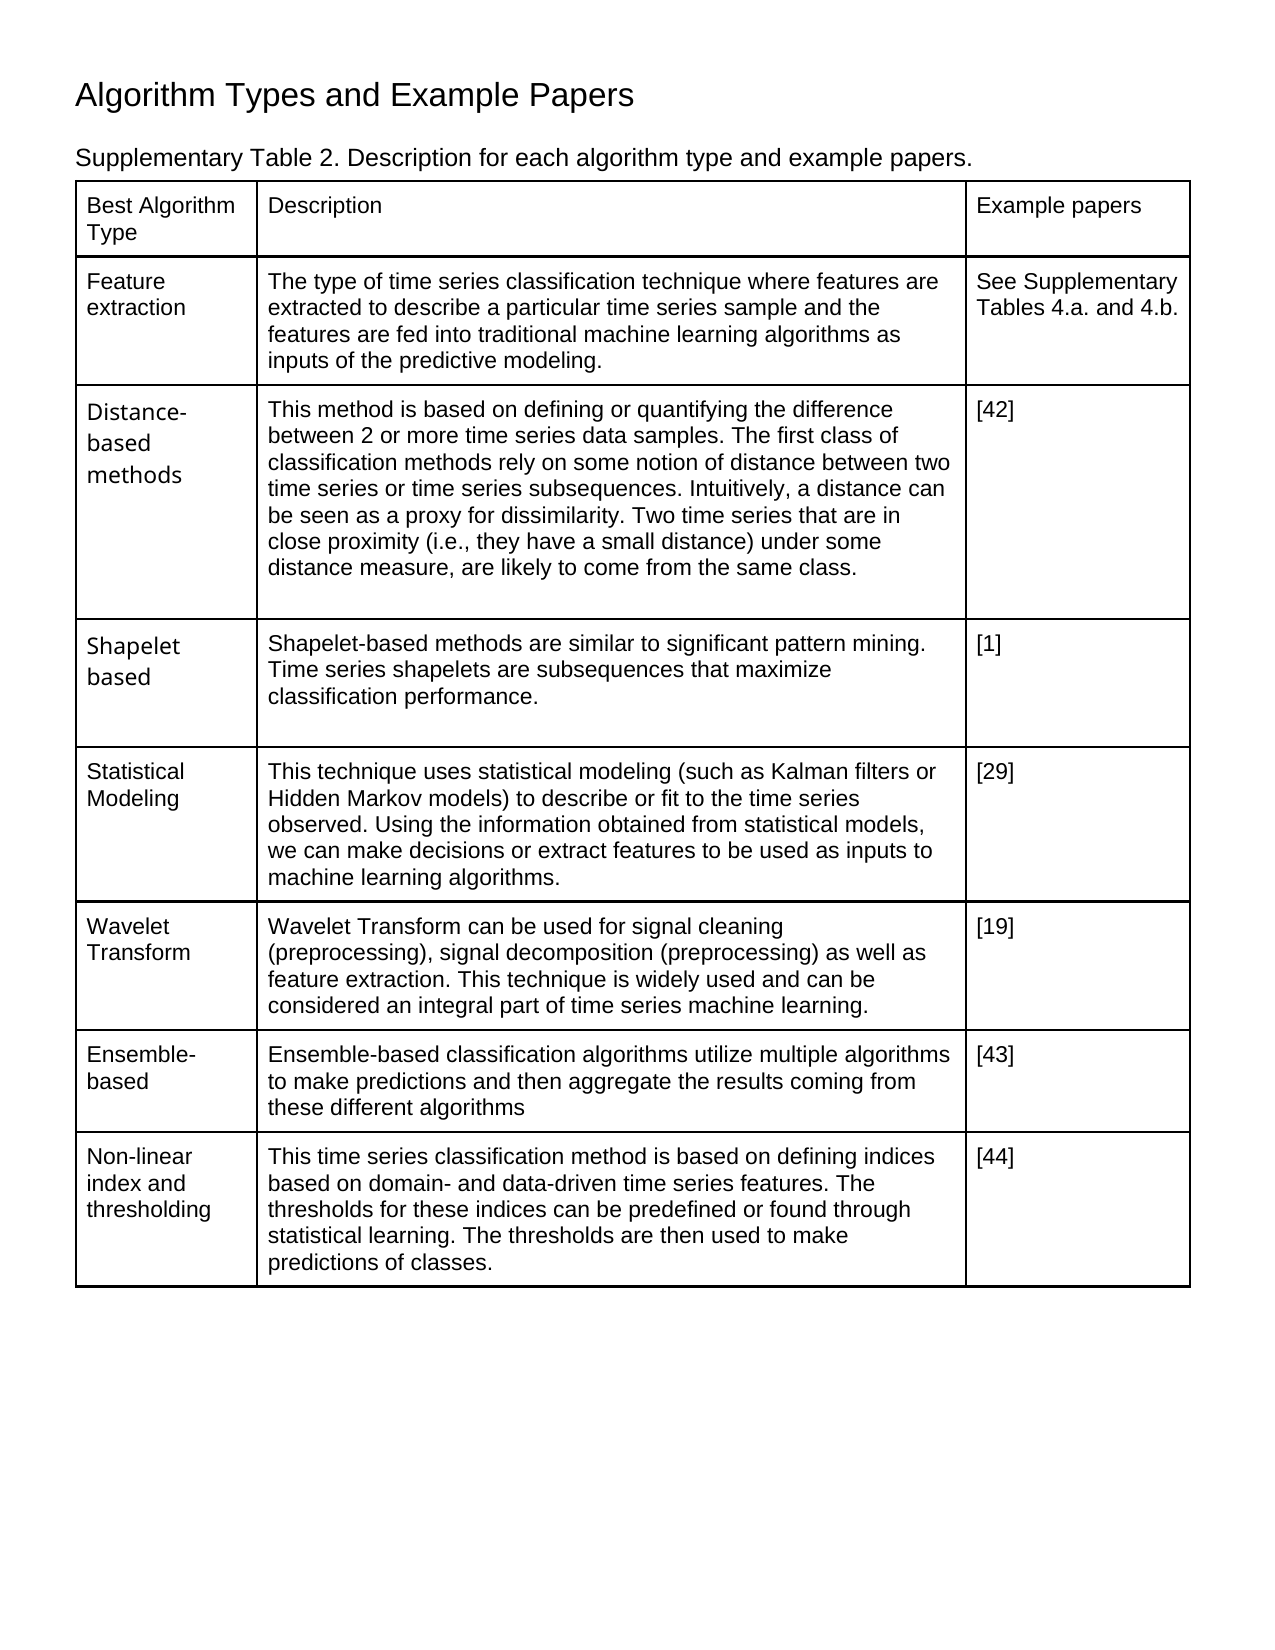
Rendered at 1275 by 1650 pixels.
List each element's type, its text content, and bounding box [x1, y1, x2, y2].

table_cell This technique uses statistical modeling (such as Kalman filters or Hidden Markov models) to describe or fit to the time series observed. Using the information obtained from statistical models, we can make decisions or extract features to be used as inputs to machine learning algorithms. [258, 748, 965, 900]
table_cell Feature extraction [77, 258, 256, 384]
table_cell Shapelet-based methods are similar to significant pattern mining. Time series shapelets are subsequences that maximize classification performance. [258, 620, 965, 746]
table_cell [1] [967, 620, 1189, 746]
table_cell Statistical Modeling [77, 748, 256, 900]
subtitle Algorithm Types and Example Papers [75, 75, 1200, 113]
table_cell Wavelet Transform [77, 903, 256, 1029]
table_cell Distance-based methods [77, 386, 256, 617]
table_cell [19] [967, 903, 1189, 1029]
subtitle Supplementary Table 2. Description for each algorithm type and example papers. [75, 143, 1200, 171]
table_cell Ensemble- based [77, 1031, 256, 1131]
table_cell [42] [967, 386, 1189, 617]
table_cell Non-linear index and thresholding [77, 1133, 256, 1285]
table_cell [43] [967, 1031, 1189, 1131]
table_header Example papers [967, 182, 1189, 255]
table_cell The type of time series classification technique where features are extracted to describe a particular time series sample and the features are fed into traditional machine learning algorithms as inputs of the predictive modeling. [258, 258, 965, 384]
table_cell Shapelet based [77, 620, 256, 746]
table_cell [29] [967, 748, 1189, 900]
table_cell See Supplementary Tables 4.a. and 4.b. [967, 258, 1189, 384]
table_header Best Algorithm Type [77, 182, 256, 255]
table_header Description [258, 182, 965, 255]
table_cell This method is based on defining or quantifying the difference between 2 or more time series data samples. The first class of classification methods rely on some notion of distance between two time series or time series subsequences. Intuitively, a distance can be seen as a proxy for dissimilarity. Two time series that are in close proximity (i.e., they have a small distance) under some distance measure, are likely to come from the same class. [258, 386, 965, 617]
table_cell Ensemble-based classification algorithms utilize multiple algorithms to make predictions and then aggregate the results coming from these different algorithms [258, 1031, 965, 1131]
table_cell [44] [967, 1133, 1189, 1285]
table_cell This time series classification method is based on defining indices based on domain- and data-driven time series features. The thresholds for these indices can be predefined or found through statistical learning. The thresholds are then used to make predictions of classes. [258, 1133, 965, 1285]
table_cell Wavelet Transform can be used for signal cleaning (preprocessing), signal decomposition (preprocessing) as well as feature extraction. This technique is widely used and can be considered an integral part of time series machine learning. [258, 903, 965, 1029]
